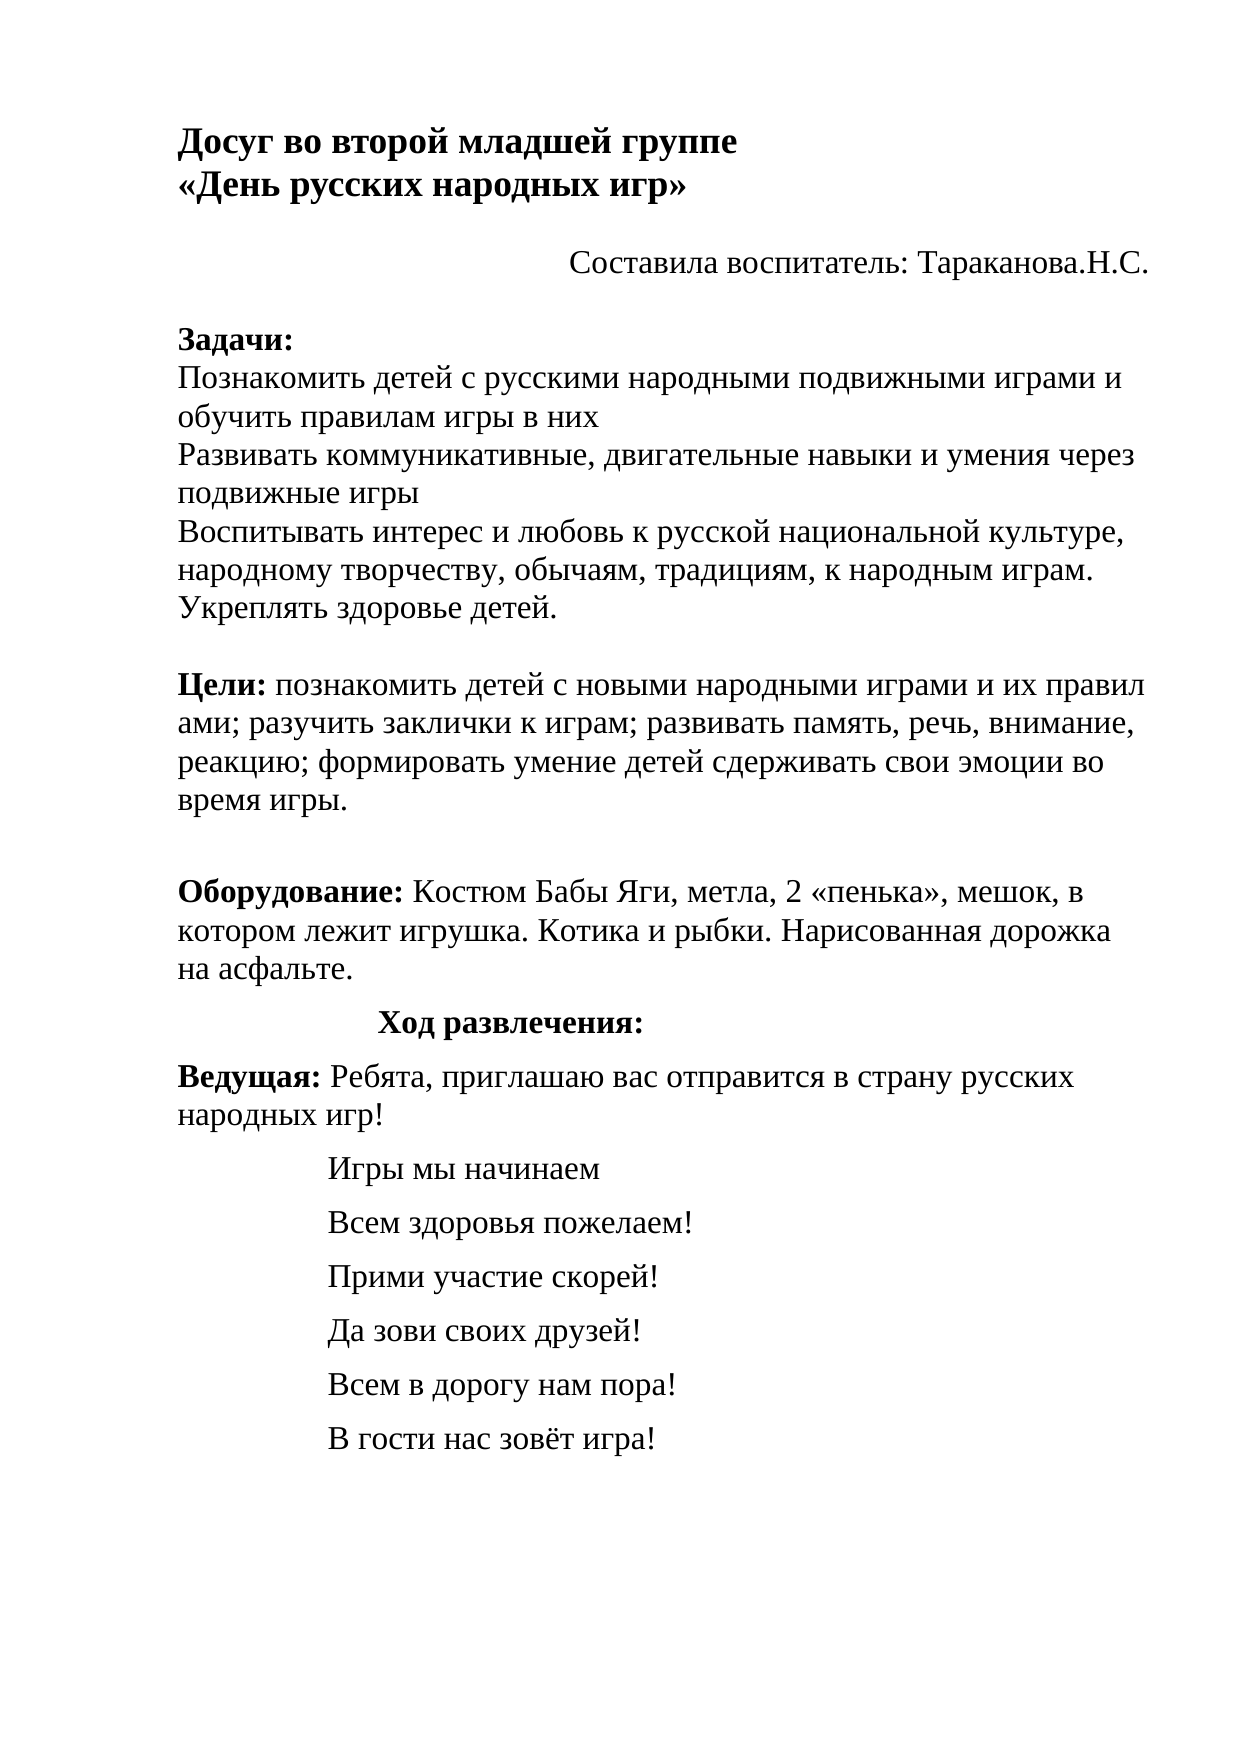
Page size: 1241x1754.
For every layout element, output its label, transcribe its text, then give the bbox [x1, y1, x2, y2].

text Развивать коммуникативные, двигательные навыки и умения через подвижные игры [177, 434, 1152, 511]
text Прими участие скорей! [177, 1256, 1152, 1295]
text Всем в дорогу нам пора! [177, 1364, 1152, 1403]
text Ход развлечения: [177, 1002, 1152, 1041]
text Познакомить детей с русскими народными подвижными играми и обучить правилам игры в них [177, 358, 1152, 434]
text Досуг во второй младшей группе [177, 118, 1152, 161]
text Да зови своих друзей! [177, 1310, 1152, 1349]
text Игры мы начинаем [177, 1148, 1152, 1187]
text Оборудование: Костюм Бабы Яги, метла, 2 «пенька», мешок, в котором лежит игрушка. Котика и рыбки. Нарисованная дорожка на асфальте. [177, 872, 1152, 987]
text Укреплять здоровье детей. [177, 588, 1152, 626]
text Цели: познакомить детей с новыми народными играми и их правилами; разучить заклички к играм; развивать память, речь, внимание, реакцию; формировать умение детей сдерживать свои эмоции во время игры. [177, 664, 1152, 818]
text «День русских народных игр» [177, 161, 1152, 204]
text В гости нас зовёт игра! [177, 1418, 1152, 1457]
text Составила воспитатель: Тараканова.Н.С. [177, 243, 1152, 281]
text Задачи: [177, 319, 1152, 358]
text Воспитывать интерес и любовь к русской национальной культуре, народному творчеству, обычаям, традициям, к народным играм. [177, 511, 1152, 588]
text Всем здоровья пожелаем! [177, 1202, 1152, 1241]
text Ведущая: Ребята, приглашаю вас отправится в страну русских народных игр! [177, 1056, 1152, 1133]
